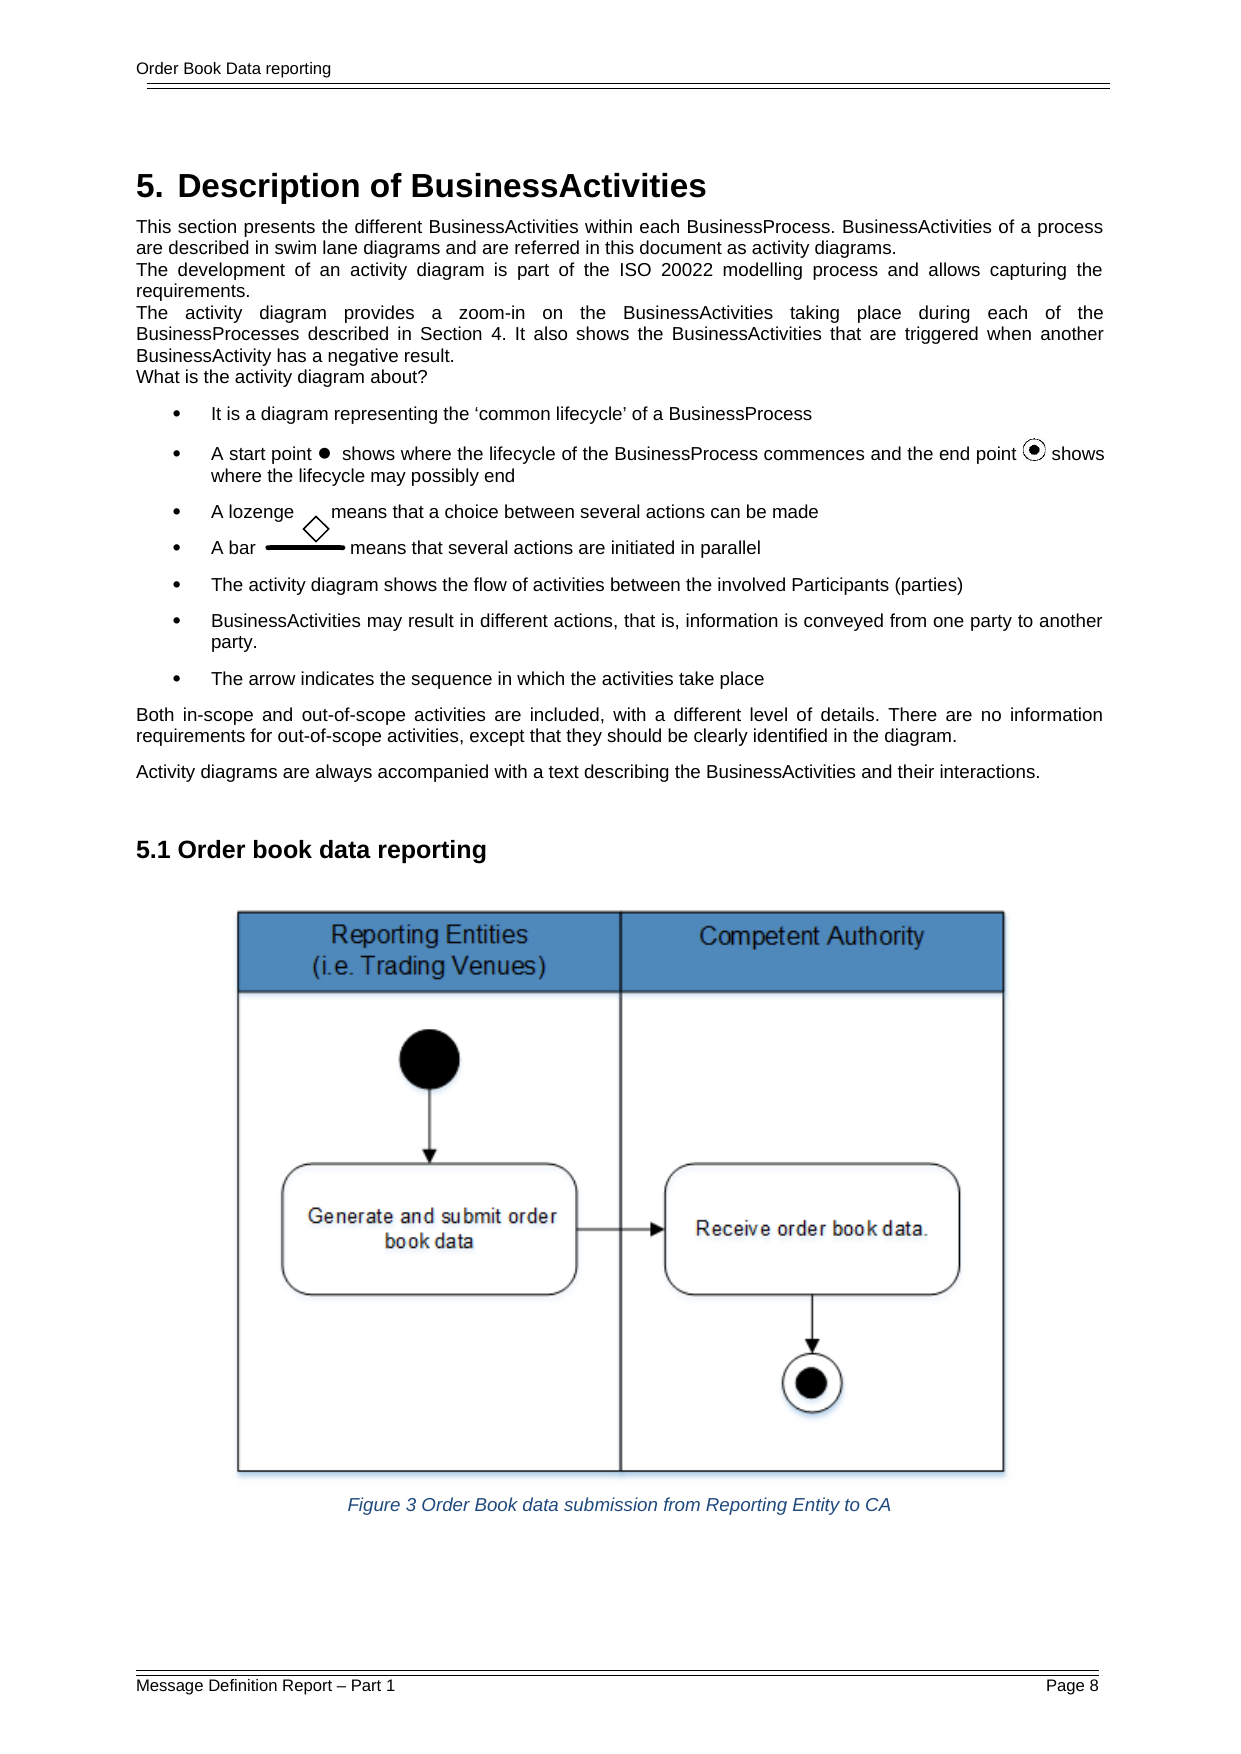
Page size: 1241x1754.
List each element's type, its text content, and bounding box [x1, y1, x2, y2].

text What is the activity diagram about? [136, 366, 1104, 388]
list BusinessActivities may result in different actions, that is, information is conveyed from one party to another party. [173, 609, 1104, 653]
text Activity diagrams are always accompanied with a text describing the BusinessActivities and their interactions. [136, 761, 1104, 783]
subtitle Order book data reporting [136, 835, 1104, 864]
list The arrow indicates the sequence in which the activities take place [173, 667, 1104, 689]
list A bar means that several actions are initiated in parallel [173, 537, 1104, 559]
picture [1022, 438, 1046, 461]
list A lozenge means that a choice between several actions can be made [173, 501, 1104, 522]
text This section presents the different BusinessActivities within each BusinessProcess. BusinessActivities of a process are described in swim lane diagrams and are referred in this document as activity diagrams. [136, 215, 1104, 258]
text The development of an activity diagram is part of the ISO 20022 modelling process and allows capturing the requirements. [136, 258, 1104, 302]
list The activity diagram shows the flow of activities between the involved Participants (parties) [173, 573, 1104, 595]
picture [225, 906, 1020, 1494]
list A start point shows where the lifecycle of the BusinessProcess commences and the end point shows where the lifecycle may possibly end [173, 439, 1104, 486]
text The activity diagram provides a zoom-in on the BusinessActivities taking place during each of the BusinessProcesses described in Section 4. It also shows the BusinessActivities that are triggered when another BusinessActivity has a negative result. [136, 302, 1104, 366]
subtitle Description of BusinessActivities [136, 167, 1104, 205]
text Both in-scope and out-of-scope activities are included, with a different level of details. There are no information requirements for out-of-scope activities, except that they should be clearly identified in the diagram. [136, 704, 1104, 747]
text Figure 3 Order Book data submission from Reporting Entity to CA [136, 1494, 1104, 1515]
list It is a diagram representing the ‘common lifecycle’ of a BusinessProcess [173, 402, 1104, 424]
